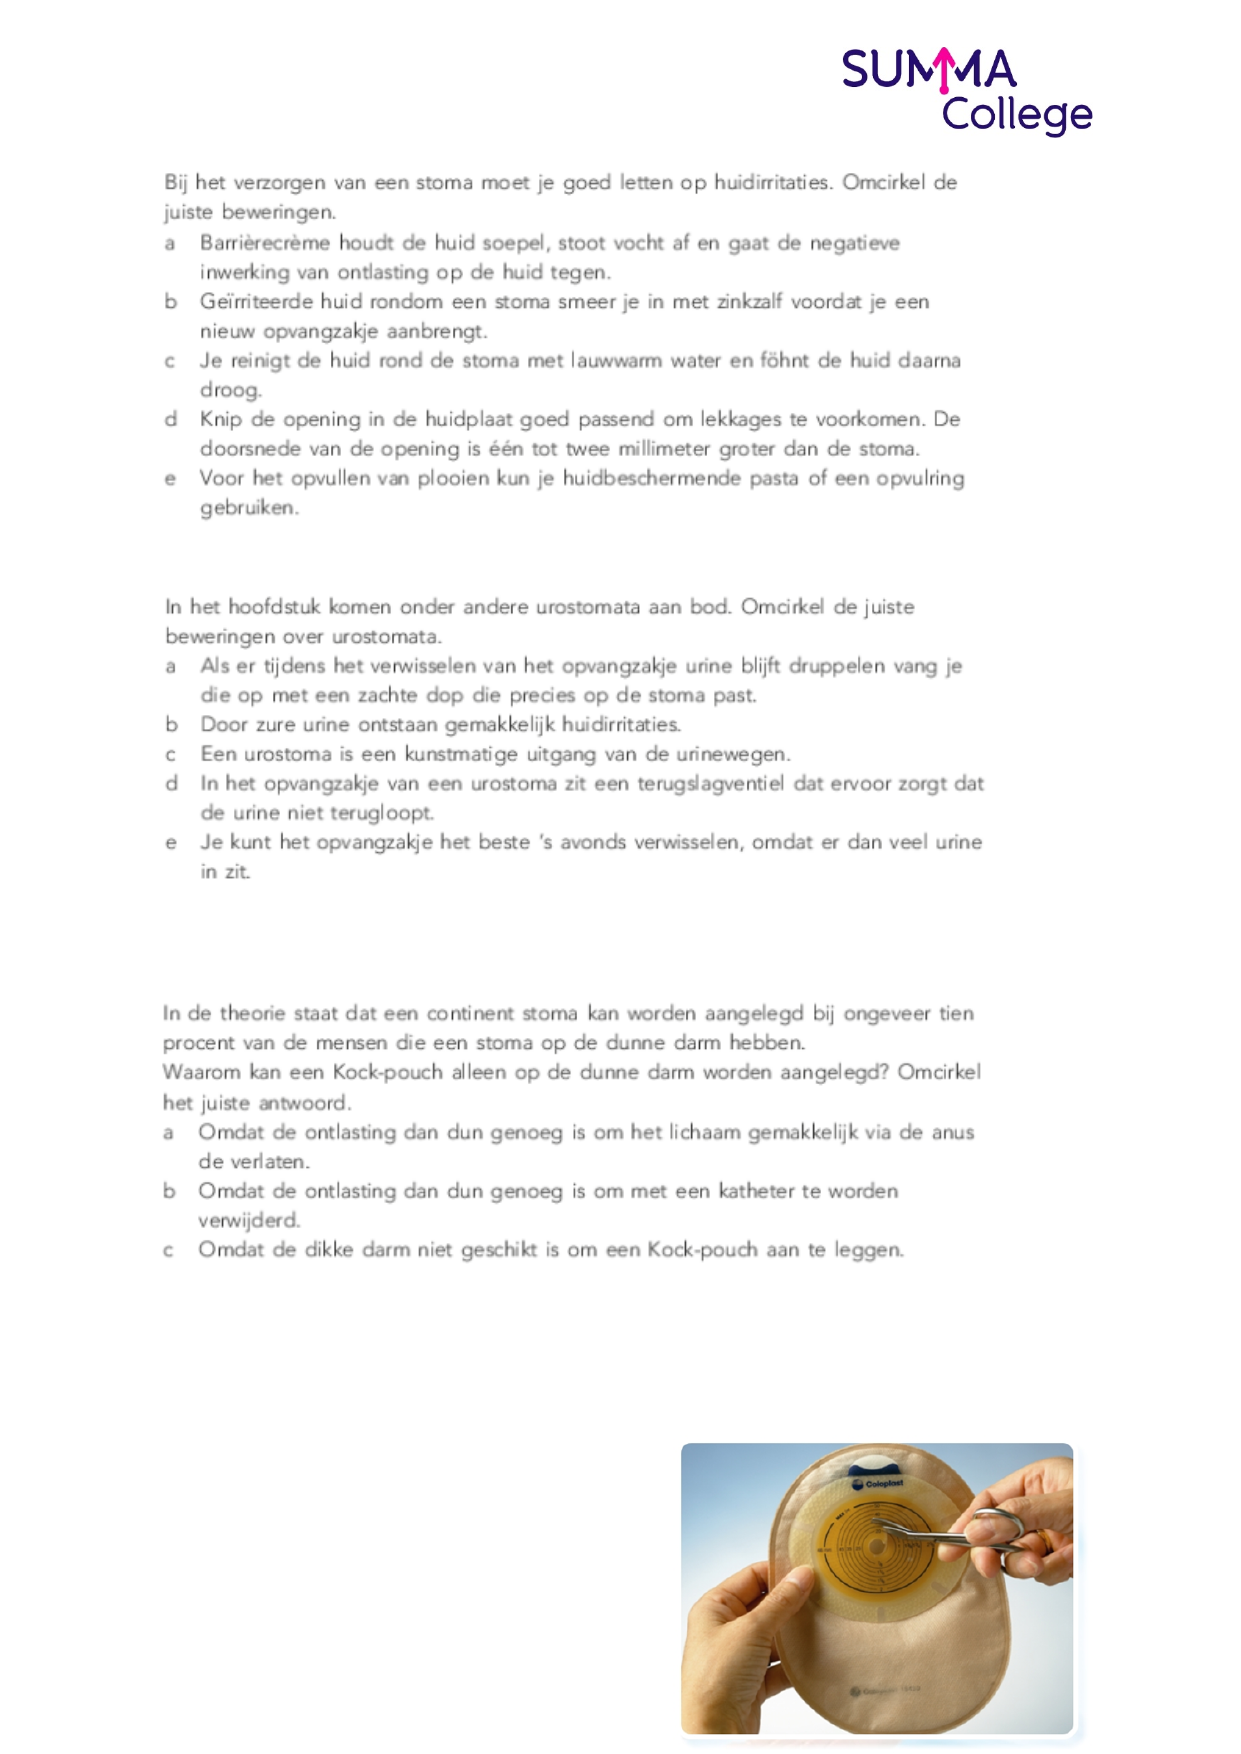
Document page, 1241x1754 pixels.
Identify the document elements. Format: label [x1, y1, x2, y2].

picture [673, 1435, 1093, 1754]
picture [147, 987, 1018, 1289]
picture [147, 147, 987, 539]
picture [147, 584, 1029, 910]
picture [842, 47, 1093, 138]
